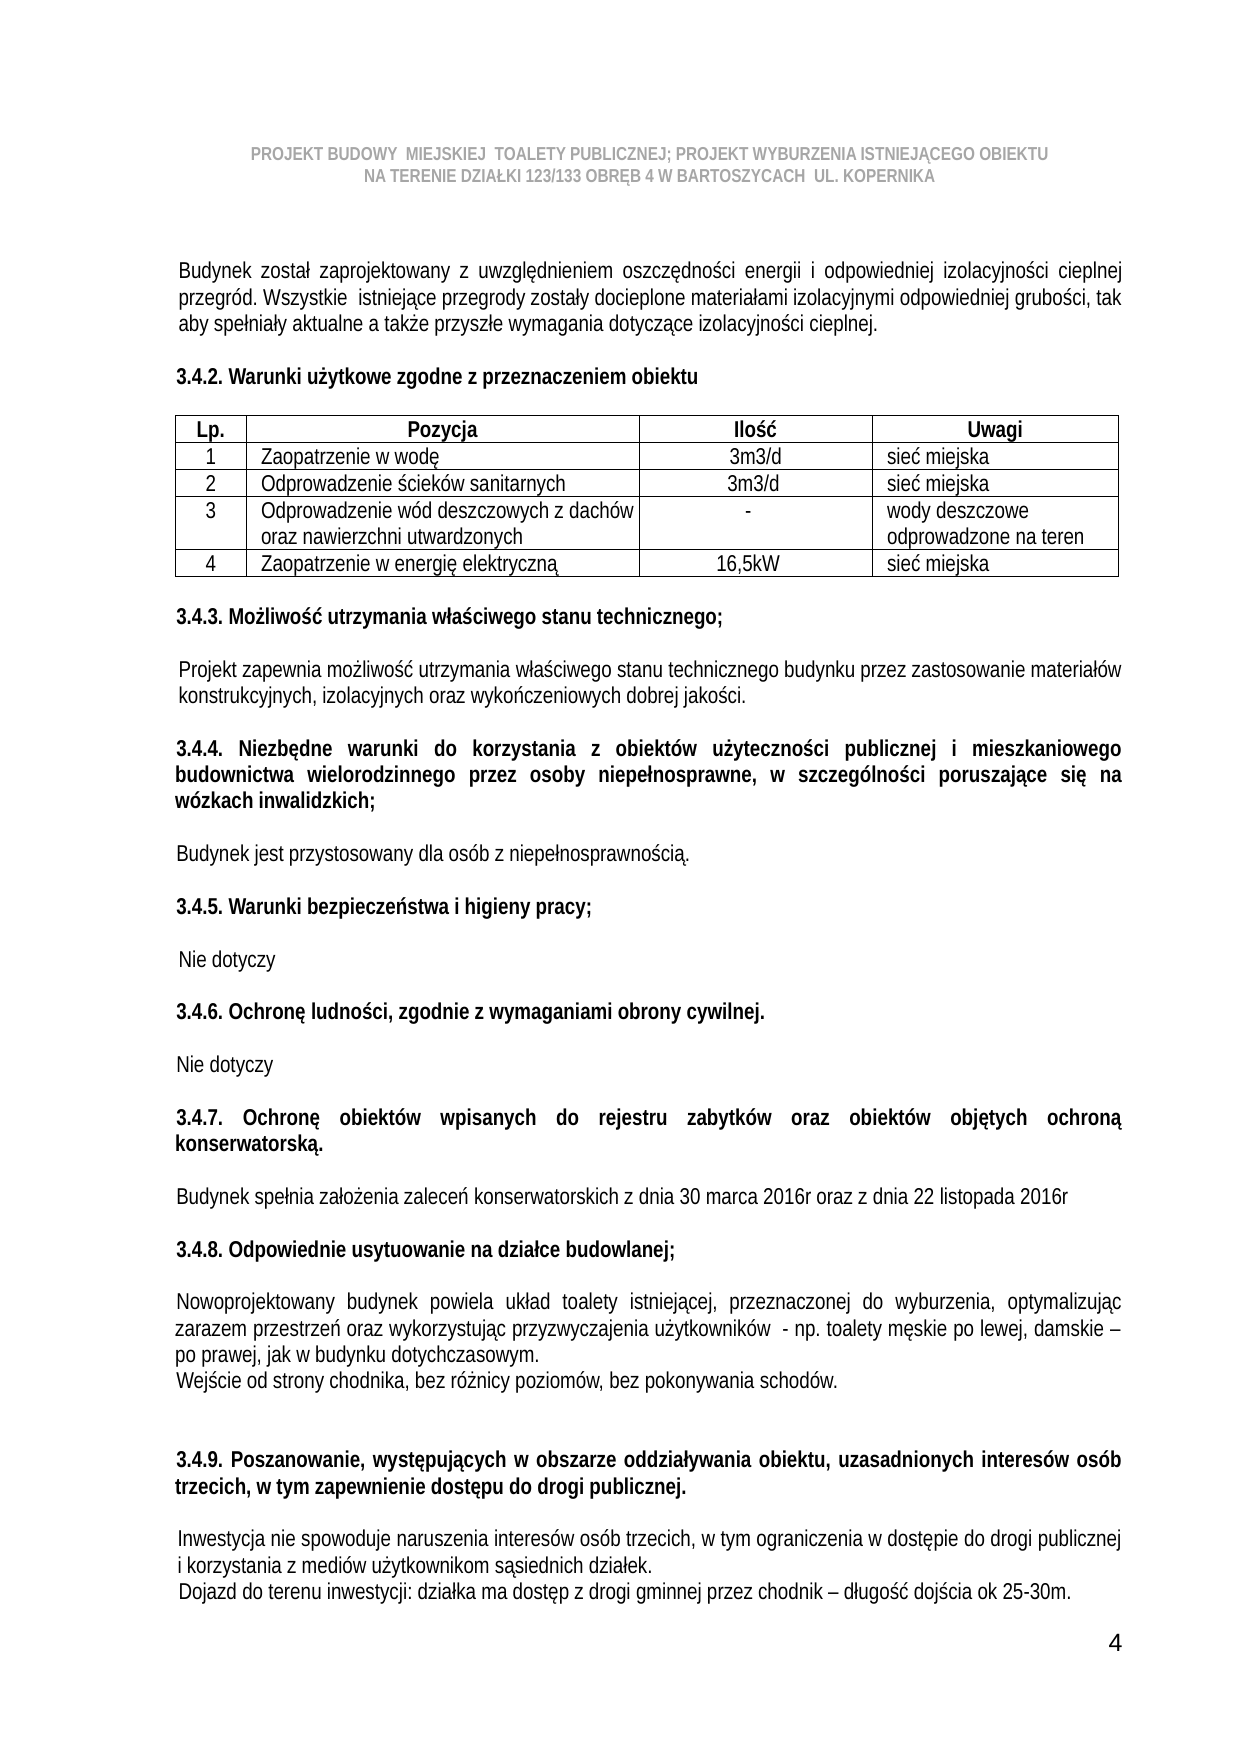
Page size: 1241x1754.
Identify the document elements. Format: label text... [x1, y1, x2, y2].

table_header Uwagi [873, 416, 1118, 442]
table_cell 2 [176, 470, 246, 496]
table_header Pozycja [247, 416, 639, 442]
subtitle Nowoprojektowany budynek powiela układ toalety istniejącej, przeznaczonej do wyburzenia, optymalizując zarazem przestrzeń oraz wykorzystując przyzwyczajenia użytkowników - np. toalety męskie po lewej, damskie – po prawej, jak w budynku dotychczasowym. [175, 1288, 1122, 1367]
subtitle 3.4.8. Odpowiednie usytuowanie na działce budowlanej; [175, 1236, 1122, 1262]
subtitle 3.4.2. Warunki użytkowe zgodne z przeznaczeniem obiektu [175, 363, 1122, 389]
table_cell 3 [176, 497, 246, 549]
table_cell 16,5kW [640, 550, 872, 576]
text Dojazd do terenu inwestycji: działka ma dostęp z drogi gminnej przez chodnik – długość dojścia ok 25-30m. [178, 1578, 1122, 1604]
table_cell - [640, 497, 872, 549]
table_cell 4 [176, 550, 246, 576]
table_header Ilość [640, 416, 872, 442]
subtitle Budynek spełnia założenia zaleceń konserwatorskich z dnia 30 marca 2016r oraz z dnia 22 listopada 2016r [175, 1183, 1122, 1209]
table_cell Odprowadzenie wód deszczowych z dachów oraz nawierzchni utwardzonych [247, 497, 639, 549]
table_cell wody deszczowe odprowadzone na teren [873, 497, 1118, 549]
subtitle 3.4.7. Ochronę obiektów wpisanych do rejestru zabytków oraz obiektów objętych ochroną konserwatorską. [175, 1104, 1122, 1156]
subtitle 3.4.4. Niezbędne warunki do korzystania z obiektów użyteczności publicznej i mieszkaniowego budownictwa wielorodzinnego przez osoby niepełnosprawne, w szczególności poruszające się na wózkach inwalidzkich; [175, 735, 1122, 814]
text Nie dotyczy [178, 946, 1122, 972]
text Budynek został zaprojektowany z uwzględnieniem oszczędności energii i odpowiedniej izolacyjności cieplnej przegród. Wszystkie istniejące przegrody zostały docieplone materiałami izolacyjnymi odpowiedniej grubości, tak aby spełniały aktualne a także przyszłe wymagania dotyczące izolacyjności cieplnej. [178, 257, 1122, 336]
table_cell Zaopatrzenie w wodę [247, 443, 639, 469]
subtitle 3.4.3. Możliwość utrzymania właściwego stanu technicznego; [175, 603, 1122, 629]
subtitle Wejście od strony chodnika, bez różnicy poziomów, bez pokonywania schodów. [175, 1367, 1122, 1394]
subtitle 3.4.9. Poszanowanie, występujących w obszarze oddziaływania obiektu, uzasadnionych interesów osób trzecich, w tym zapewnienie dostępu do drogi publicznej. [175, 1446, 1122, 1499]
table_cell sieć miejska [873, 550, 1118, 576]
text Inwestycja nie spowoduje naruszenia interesów osób trzecich, w tym ograniczenia w dostępie do drogi publicznej i korzystania z mediów użytkownikom sąsiednich działek. [177, 1525, 1122, 1578]
subtitle 3.4.6. Ochronę ludności, zgodnie z wymaganiami obrony cywilnej. [175, 998, 1122, 1025]
table_header Lp. [176, 416, 246, 442]
subtitle Budynek jest przystosowany dla osób z niepełnosprawnością. [175, 840, 1122, 867]
table_cell 3m3/d [640, 470, 872, 496]
table_cell Odprowadzenie ścieków sanitarnych [247, 470, 639, 496]
table_cell 1 [176, 443, 246, 469]
table_cell sieć miejska [873, 470, 1118, 496]
table_cell 3m3/d [640, 443, 872, 469]
text Projekt zapewnia możliwość utrzymania właściwego stanu technicznego budynku przez zastosowanie materiałów konstrukcyjnych, izolacyjnych oraz wykończeniowych dobrej jakości. [178, 656, 1122, 708]
table_cell Zaopatrzenie w energię elektryczną [247, 550, 639, 576]
subtitle Nie dotyczy [175, 1051, 1122, 1077]
subtitle 3.4.5. Warunki bezpieczeństwa i higieny pracy; [175, 893, 1122, 919]
table_cell sieć miejska [873, 443, 1118, 469]
